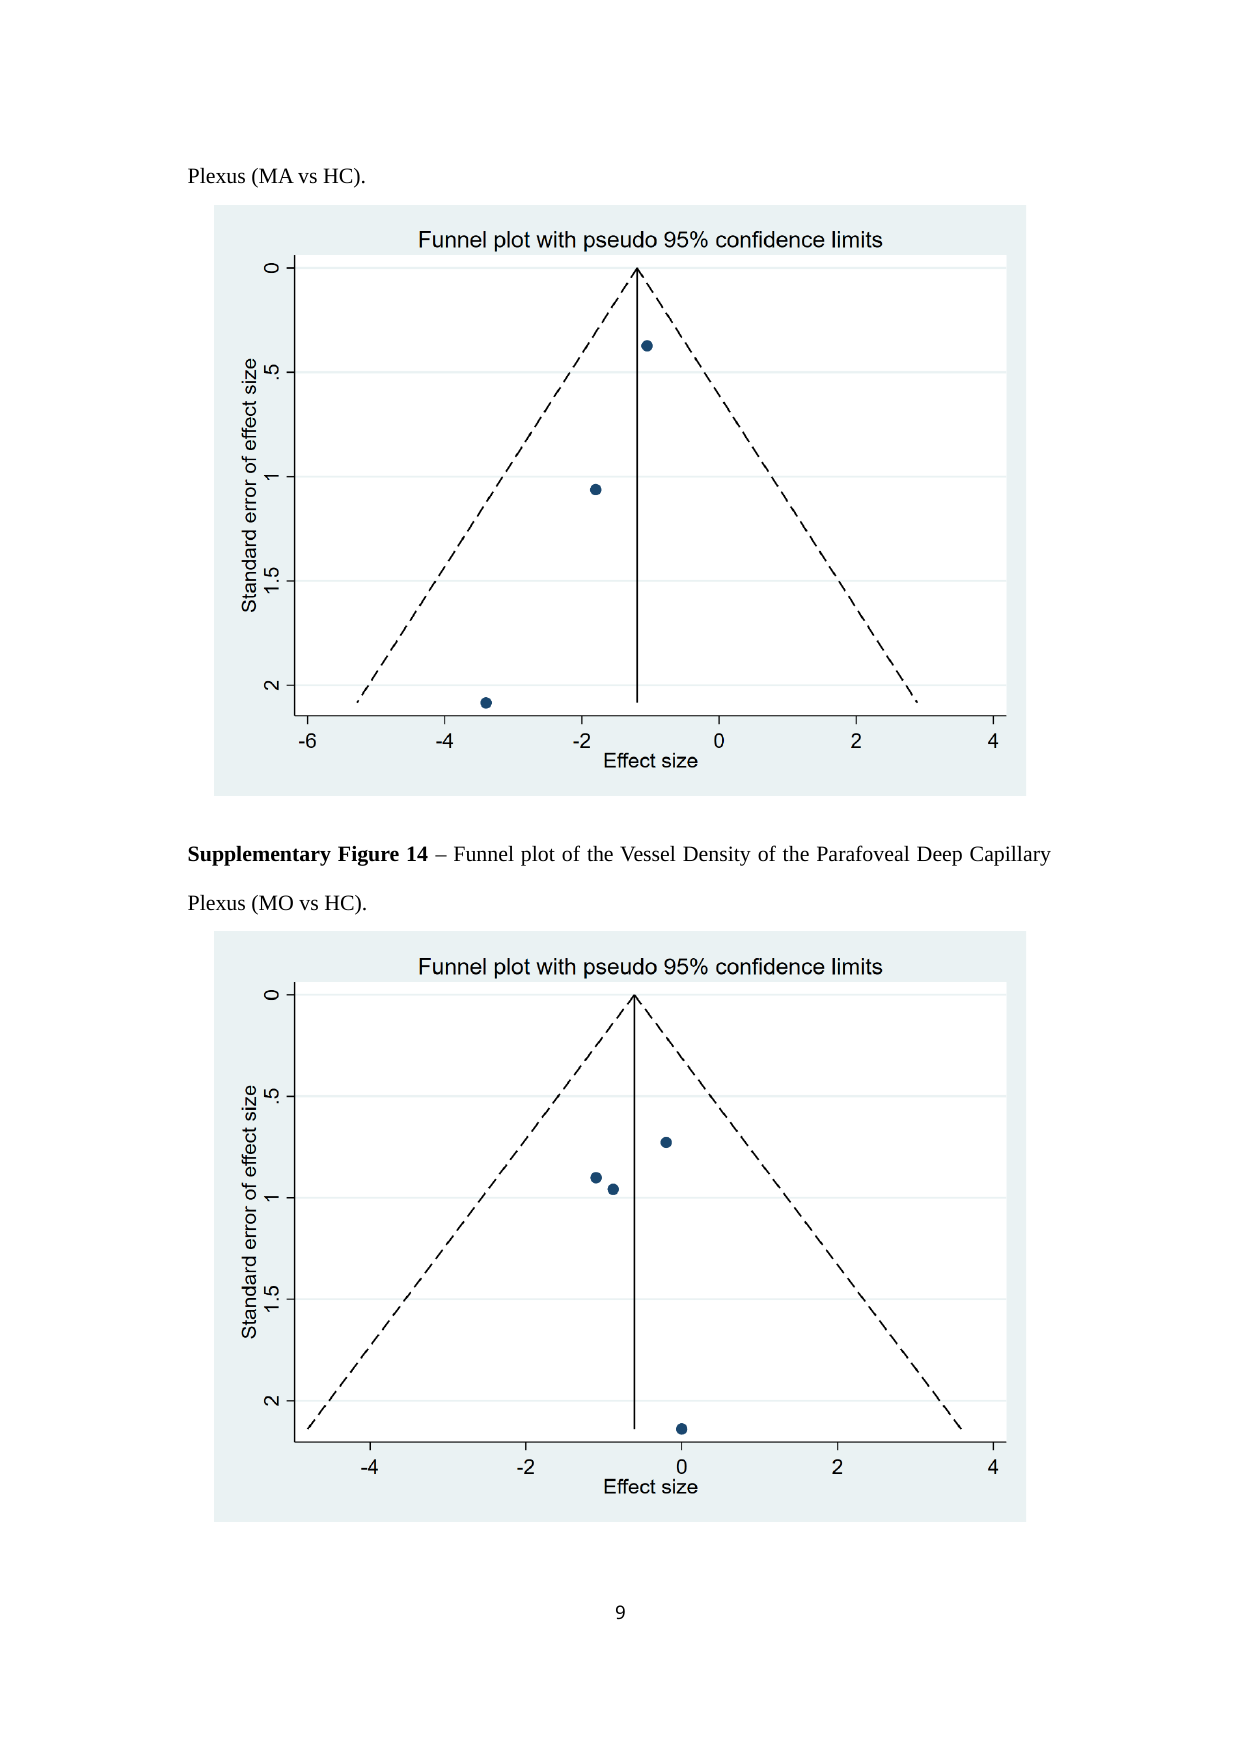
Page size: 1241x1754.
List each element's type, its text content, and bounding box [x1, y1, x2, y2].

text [187, 160, 1053, 192]
picture [214, 205, 1027, 796]
picture [214, 931, 1027, 1522]
text Supplementary Figure 14 – Funnel plot of the Vessel Density of the Parafoveal Deep Capillary Plexus (MO vs HC). [187, 837, 1053, 918]
